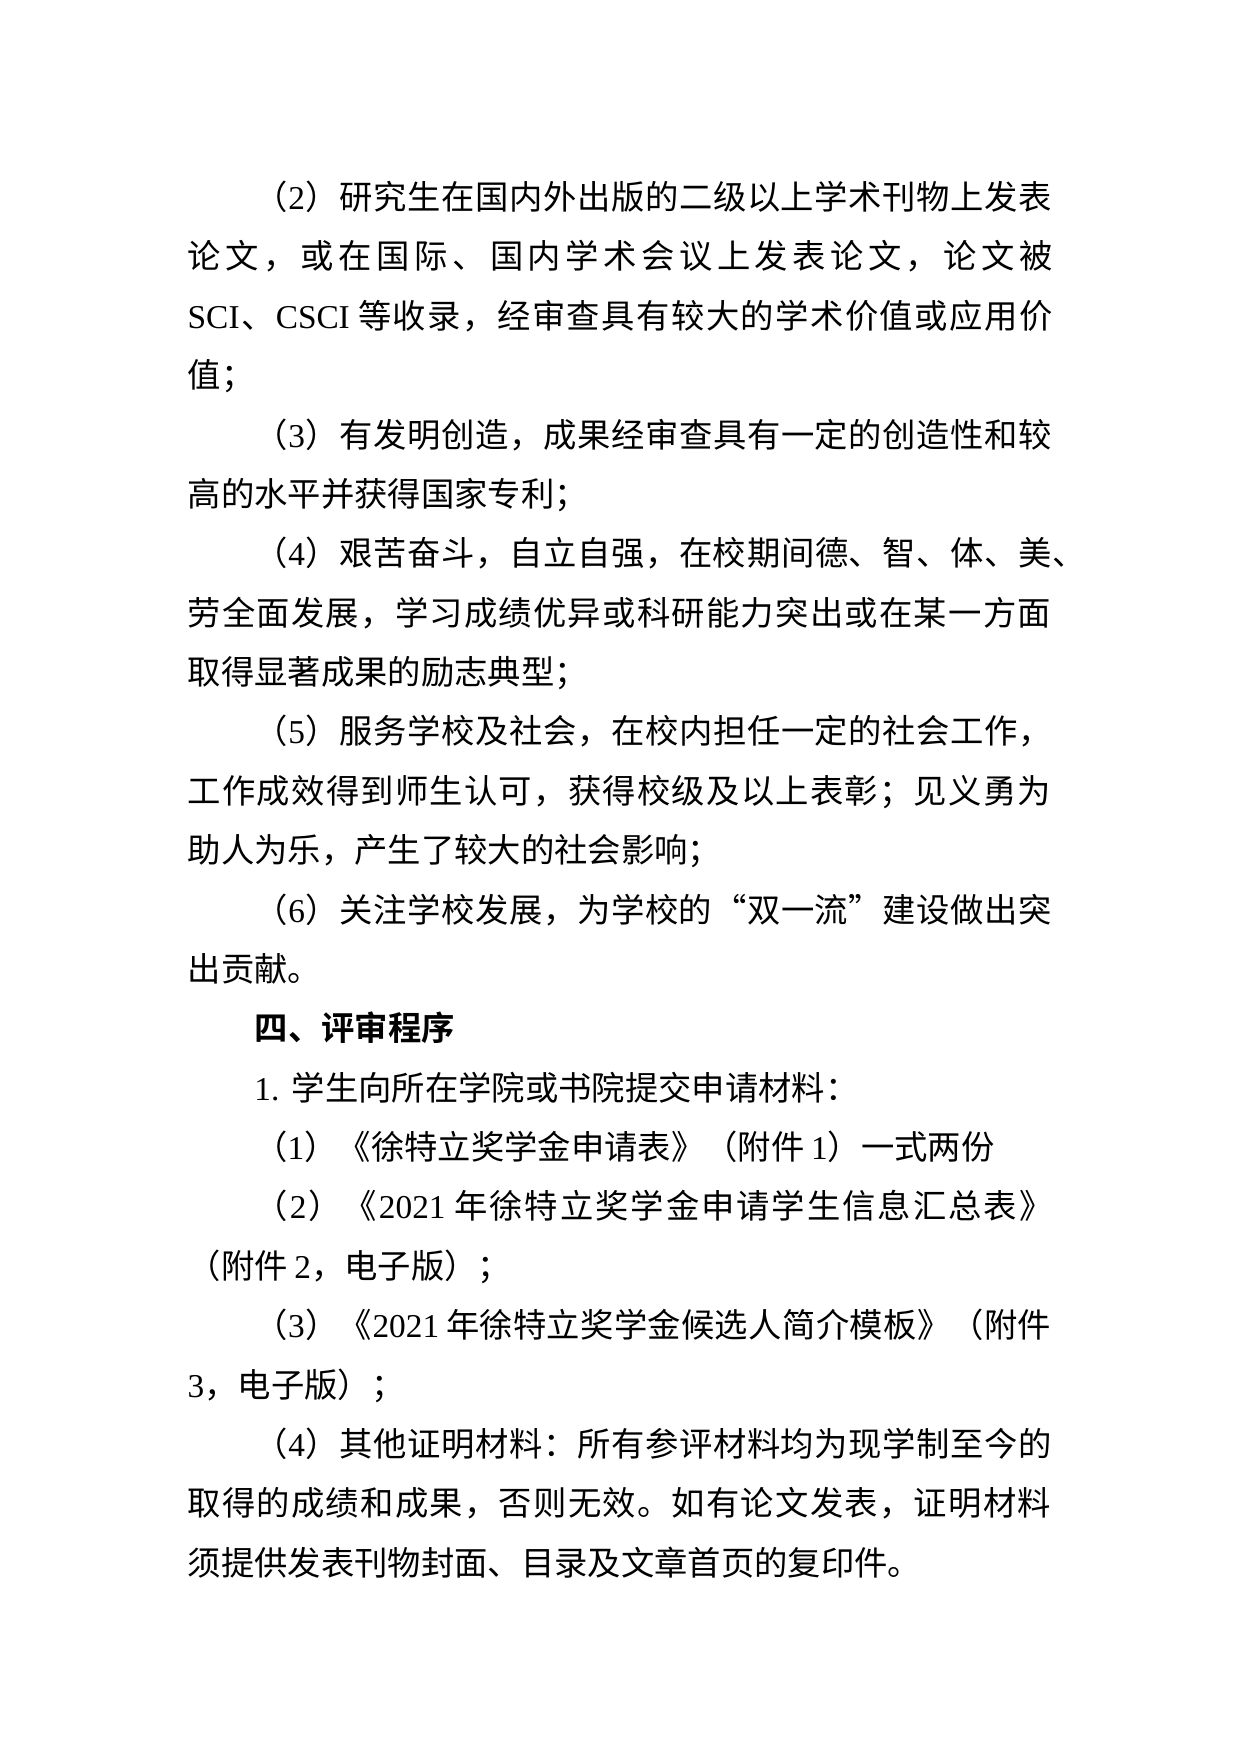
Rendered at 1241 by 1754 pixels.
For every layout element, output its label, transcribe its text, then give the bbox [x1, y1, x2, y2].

text （6）关注学校发展，为学校的“双一流”建设做出突出贡献。 [187, 874, 1053, 993]
text （4）其他证明材料：所有参评材料均为现学制至今的取得的成绩和成果，否则无效。如有论文发表，证明材料须提供发表刊物封面、目录及文章首页的复印件。 [187, 1409, 1053, 1587]
text （3）《2021年徐特立奖学金候选人简介模板》（附件3，电子版）； [187, 1290, 1053, 1409]
text （2）《2021年徐特立奖学金申请学生信息汇总表》（附件2，电子版）； [187, 1171, 1053, 1290]
text （2）研究生在国内外出版的二级以上学术刊物上发表论文，或在国际、国内学术会议上发表论文，论文被SCI、CSCI等收录，经审查具有较大的学术价值或应用价值； [187, 162, 1053, 399]
text 四、评审程序 [187, 993, 1053, 1053]
text （3）有发明创造，成果经审查具有一定的创造性和较高的水平并获得国家专利； [187, 399, 1053, 518]
list 学生向所在学院或书院提交申请材料： [254, 1053, 1053, 1112]
text （4）艰苦奋斗，自立自强，在校期间德、智、体、美、劳全面发展，学习成绩优异或科研能力突出或在某一方面取得显著成果的励志典型； [187, 518, 1053, 696]
text （5）服务学校及社会，在校内担任一定的社会工作，工作成效得到师生认可，获得校级及以上表彰；见义勇为、助人为乐，产生了较大的社会影响； [187, 696, 1053, 874]
text （1）《徐特立奖学金申请表》（附件1）一式两份 [187, 1112, 1053, 1171]
